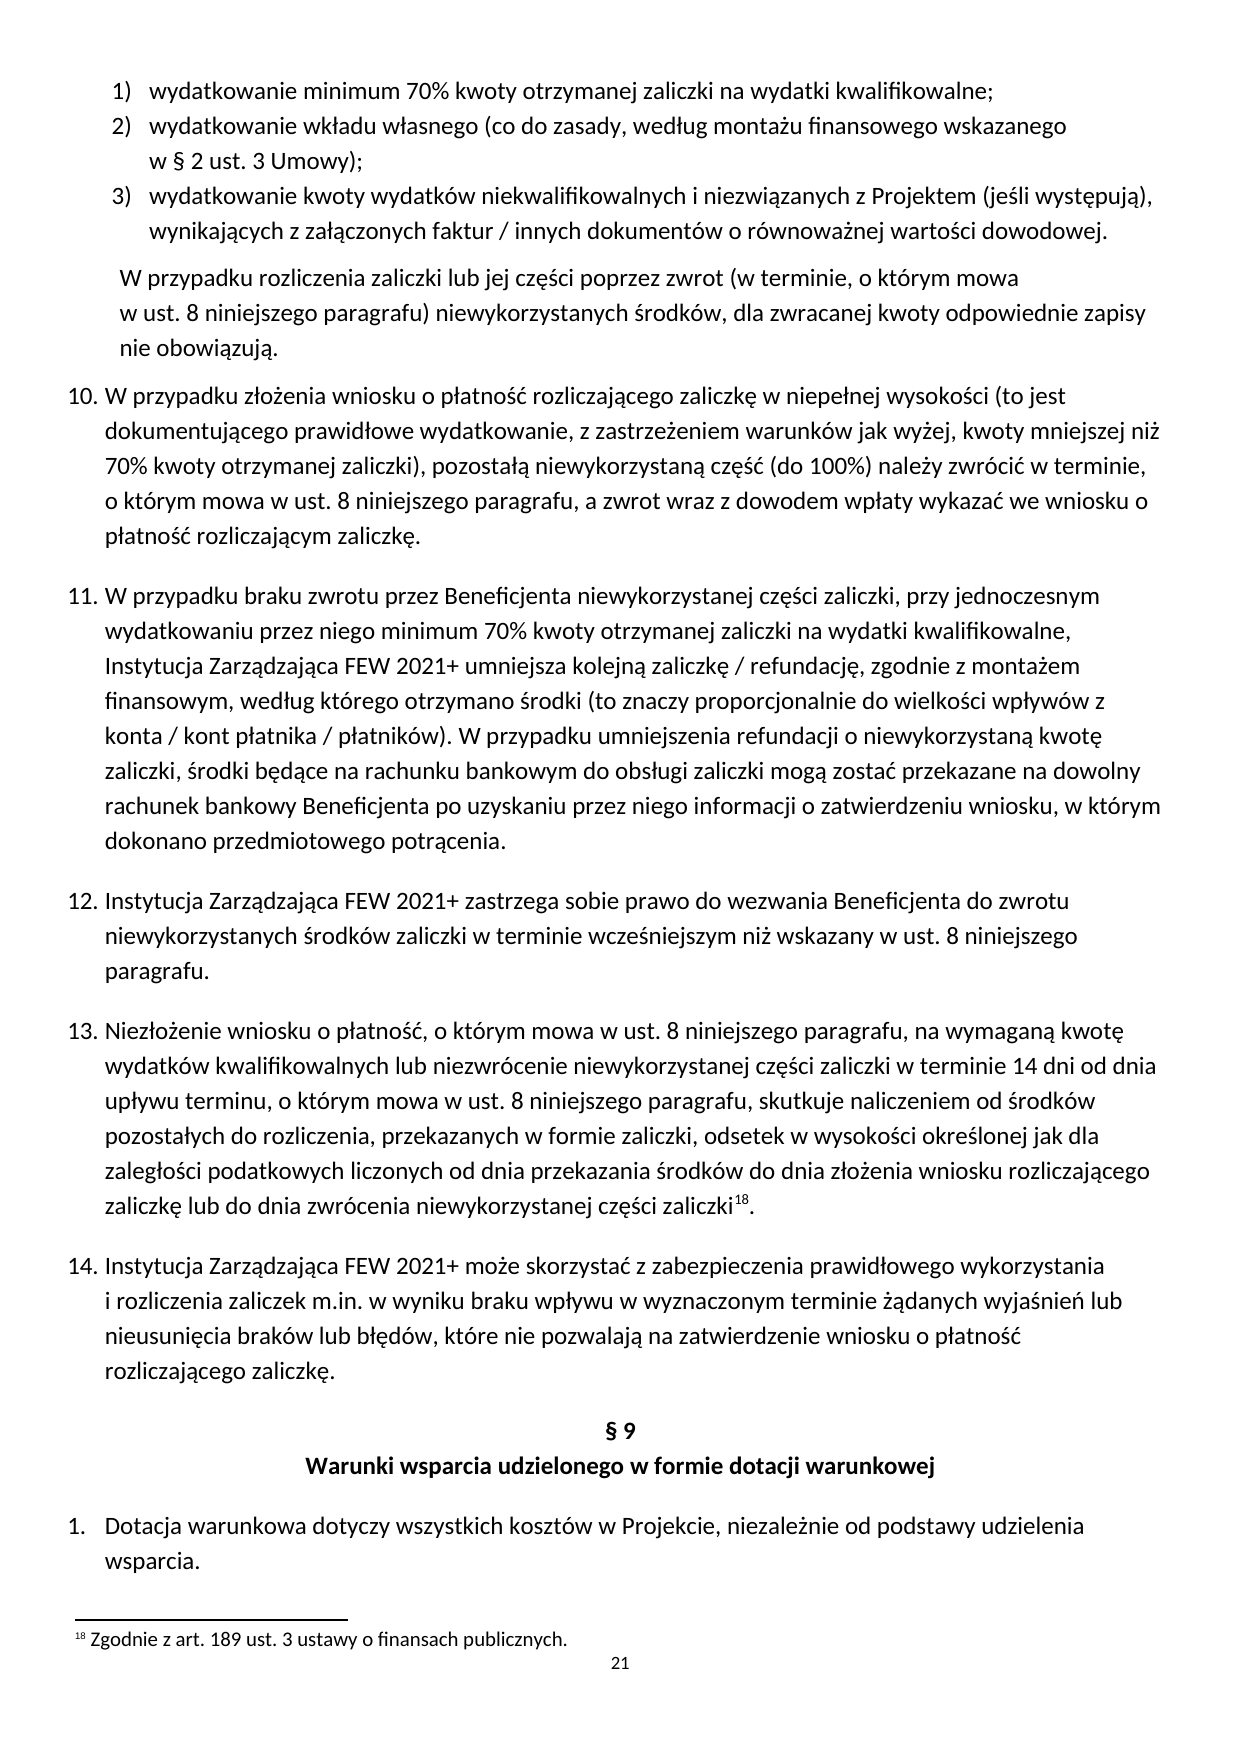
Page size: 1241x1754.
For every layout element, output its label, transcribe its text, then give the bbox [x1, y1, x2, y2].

subtitle § 9 [75, 1415, 1165, 1446]
list wydatkowanie minimum 70% kwoty otrzymanej zaliczki na wydatki kwalifikowalne; [111, 75, 1165, 106]
text Niezłożenie wniosku o płatność, o którym mowa w ust. 8 niniejszego paragrafu, na wymaganą kwotę wydatków kwalifikowalnych lub niezwrócenie niewykorzystanej części zaliczki w terminie 14 dni od dnia upływu terminu, o którym mowa w ust. 8 niniejszego paragrafu, skutkuje naliczeniem od środków pozostałych do rozliczenia, przekazanych w formie zaliczki, odsetek w wysokości określonej jak dla zaległości podatkowych liczonych od dnia przekazania środków do dnia złożenia wniosku rozliczającego zaliczkę lub do dnia zwrócenia niewykorzystanej części zaliczki. [67, 1015, 1165, 1221]
list wydatkowanie kwoty wydatków niekwalifikowalnych i niezwiązanych z Projektem (jeśli występują), wynikających z załączonych faktur / innych dokumentów o równoważnej wartości dowodowej. [111, 180, 1165, 246]
text W przypadku braku zwrotu przez Beneficjenta niewykorzystanej części zaliczki, przy jednoczesnym wydatkowaniu przez niego minimum 70% kwoty otrzymanej zaliczki na wydatki kwalifikowalne, Instytucja Zarządzająca FEW 2021+ umniejsza kolejną zaliczkę / refundację, zgodnie z montażem finansowym, według którego otrzymano środki (to znaczy proporcjonalnie do wielkości wpływów z konta / kont płatnika / płatników). W przypadku umniejszenia refundacji o niewykorzystaną kwotę zaliczki, środki będące na rachunku bankowym do obsługi zaliczki mogą zostać przekazane na dowolny rachunek bankowy Beneficjenta po uzyskaniu przez niego informacji o zatwierdzeniu wniosku, w którym dokonano przedmiotowego potrącenia. [67, 580, 1165, 856]
list wydatkowanie wkładu własnego (co do zasady, według montażu finansowego wskazanego w § 2 ust. 3 Umowy); [111, 110, 1165, 176]
text Instytucja Zarządzająca FEW 2021+ zastrzega sobie prawo do wezwania Beneficjenta do zwrotu niewykorzystanych środków zaliczki w terminie wcześniejszym niż wskazany w ust. 8 niniejszego paragrafu. [67, 885, 1165, 986]
subtitle Warunki wsparcia udzielonego w formie dotacji warunkowej [75, 1450, 1165, 1481]
text Instytucja Zarządzająca FEW 2021+ może skorzystać z zabezpieczenia prawidłowego wykorzystania i rozliczenia zaliczek m.in. w wyniku braku wpływu w wyznaczonym terminie żądanych wyjaśnień lub nieusunięcia braków lub błędów, które nie pozwalają na zatwierdzenie wniosku o płatność rozliczającego zaliczkę. [67, 1250, 1165, 1386]
list Dotacja warunkowa dotyczy wszystkich kosztów w Projekcie, niezależnie od podstawy udzielenia wsparcia. [67, 1510, 1165, 1576]
text W przypadku rozliczenia zaliczki lub jej części poprzez zwrot (w terminie, o którym mowa w ust. 8 niniejszego paragrafu) niewykorzystanych środków, dla zwracanej kwoty odpowiednie zapisy nie obowiązują. [119, 262, 1165, 363]
text W przypadku złożenia wniosku o płatność rozliczającego zaliczkę w niepełnej wysokości (to jest dokumentującego prawidłowe wydatkowanie, z zastrzeżeniem warunków jak wyżej, kwoty mniejszej niż 70% kwoty otrzymanej zaliczki), pozostałą niewykorzystaną część (do 100%) należy zwrócić w terminie, o którym mowa w ust. 8 niniejszego paragrafu, a zwrot wraz z dowodem wpłaty wykazać we wniosku o płatność rozliczającym zaliczkę. [67, 380, 1165, 551]
